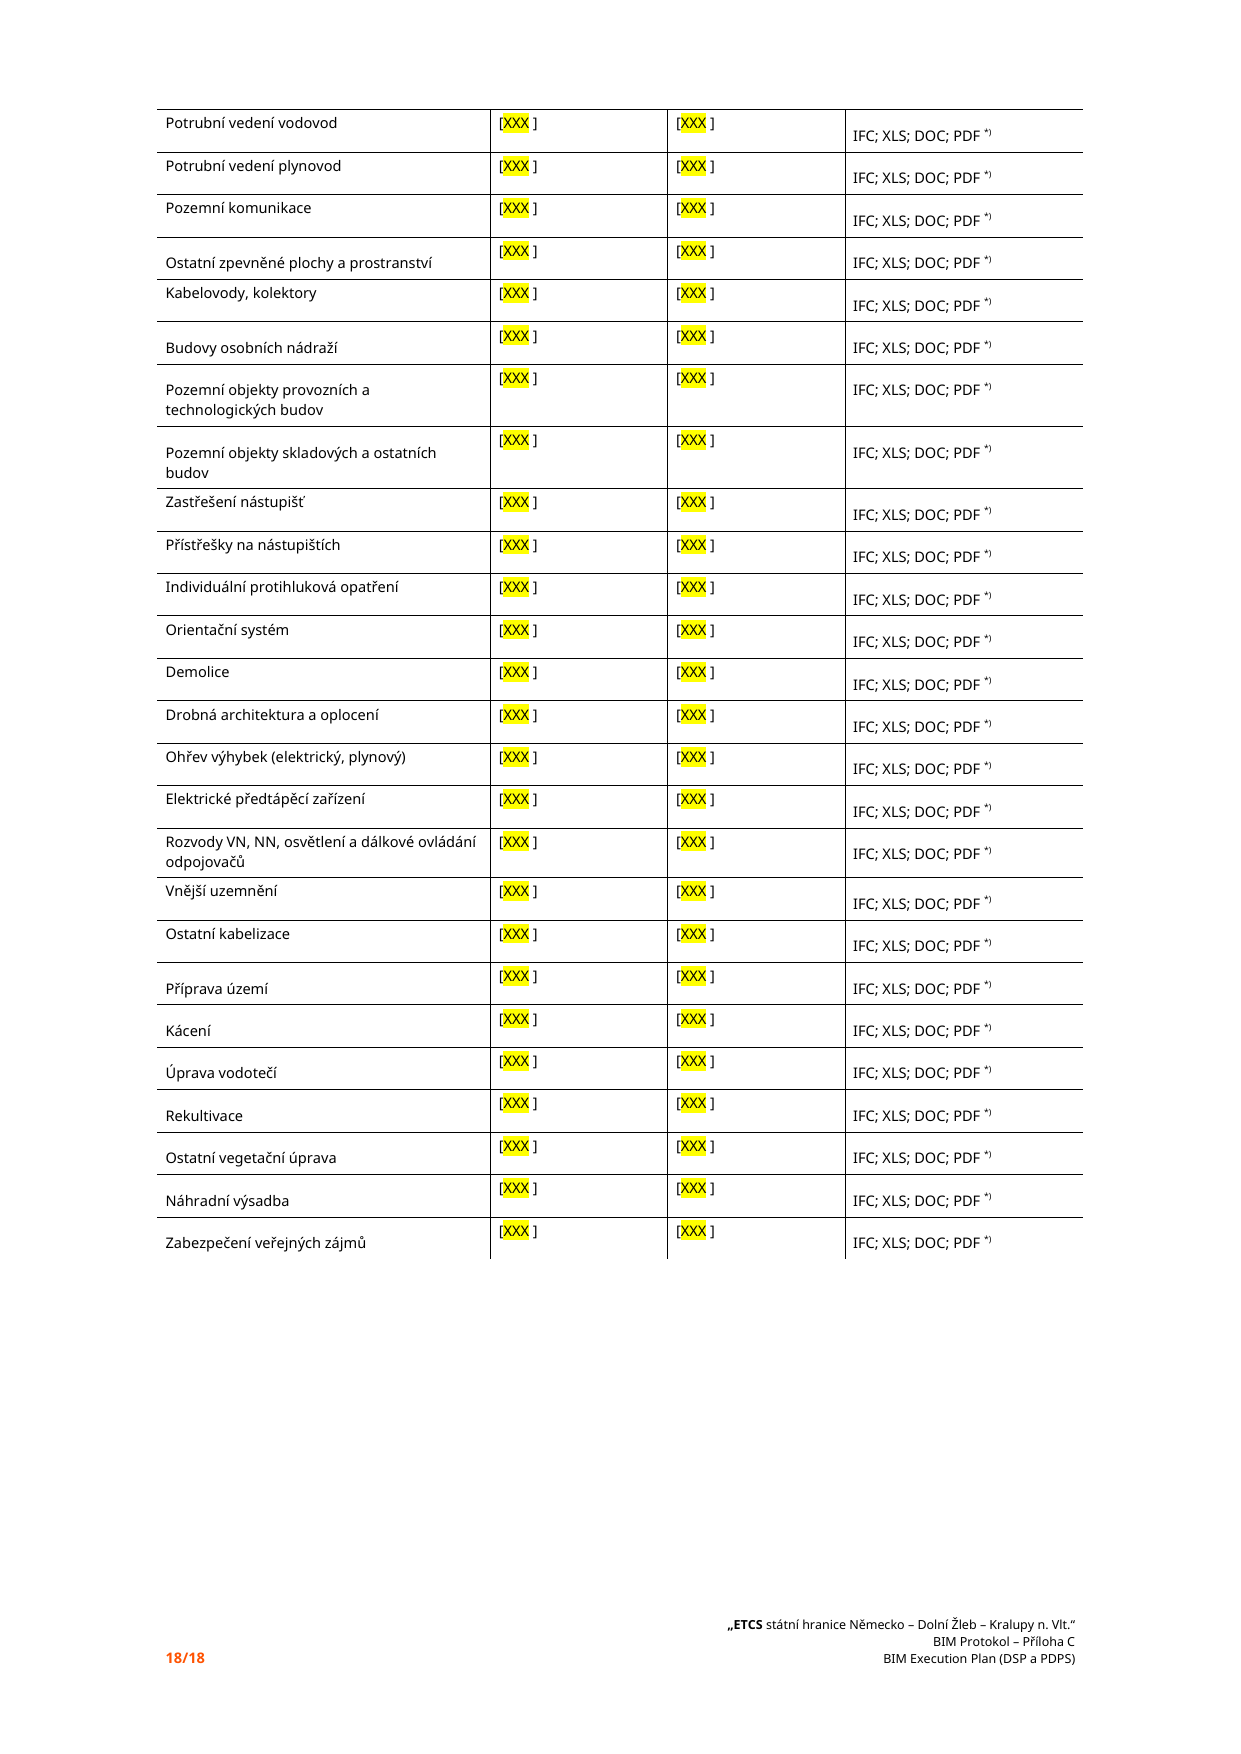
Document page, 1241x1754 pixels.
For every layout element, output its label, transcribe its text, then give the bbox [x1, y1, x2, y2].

table_cell IFC; XLS; DOC; PDF *) [846, 1218, 1083, 1259]
table_cell [XXX ] [491, 195, 667, 236]
table_cell Elektrické předtápěcí zařízení [157, 786, 490, 827]
table_cell IFC; XLS; DOC; PDF *) [846, 744, 1083, 785]
table_cell [XXX ] [491, 365, 667, 426]
table_cell [XXX ] [668, 1048, 845, 1089]
table_cell [XXX ] [491, 574, 667, 615]
table_cell IFC; XLS; DOC; PDF *) [846, 1175, 1083, 1216]
table_cell [XXX ] [491, 1090, 667, 1132]
table_cell IFC; XLS; DOC; PDF *) [846, 322, 1083, 364]
table_cell Individuální protihluková opatření [157, 574, 490, 615]
table_cell Rozvody VN, NN, osvětlení a dálkové ovládání odpojovačů [157, 829, 490, 877]
table_cell IFC; XLS; DOC; PDF *) [846, 701, 1083, 743]
table_cell Vnější uzemnění [157, 878, 490, 919]
table_cell [XXX ] [491, 744, 667, 785]
table_cell [XXX ] [491, 280, 667, 321]
table_cell IFC; XLS; DOC; PDF *) [846, 1048, 1083, 1089]
table_cell Kácení [157, 1005, 490, 1047]
table_cell [XXX ] [491, 427, 667, 488]
table_cell [XXX ] [491, 921, 667, 962]
table_cell IFC; XLS; DOC; PDF *) [846, 963, 1083, 1004]
table_cell [XXX ] [668, 574, 845, 615]
table_cell IFC; XLS; DOC; PDF *) [846, 829, 1083, 877]
table_cell [XXX ] [668, 110, 845, 152]
table_cell [XXX ] [491, 1048, 667, 1089]
table_cell Přístřešky na nástupištích [157, 532, 490, 573]
table_cell [XXX ] [491, 616, 667, 658]
table_cell [XXX ] [668, 1090, 845, 1132]
table_cell IFC; XLS; DOC; PDF *) [846, 153, 1083, 194]
table_cell [XXX ] [668, 238, 845, 279]
table_cell [XXX ] [491, 1218, 667, 1259]
table_cell Pozemní komunikace [157, 195, 490, 236]
table_cell [XXX ] [668, 195, 845, 236]
table_cell [XXX ] [668, 322, 845, 364]
table_cell IFC; XLS; DOC; PDF *) [846, 280, 1083, 321]
table_cell IFC; XLS; DOC; PDF *) [846, 1133, 1083, 1174]
table_cell Potrubní vedení plynovod [157, 153, 490, 194]
table_cell IFC; XLS; DOC; PDF *) [846, 238, 1083, 279]
table_cell Ostatní kabelizace [157, 921, 490, 962]
table_cell IFC; XLS; DOC; PDF *) [846, 532, 1083, 573]
table_cell [XXX ] [668, 616, 845, 658]
table_cell [XXX ] [668, 1218, 845, 1259]
table_cell IFC; XLS; DOC; PDF *) [846, 659, 1083, 700]
table_cell Pozemní objekty provozních a technologických budov [157, 365, 490, 426]
table_cell [XXX ] [668, 878, 845, 919]
table_cell Kabelovody, kolektory [157, 280, 490, 321]
table_cell Demolice [157, 659, 490, 700]
table_cell Drobná architektura a oplocení [157, 701, 490, 743]
table_cell [XXX ] [668, 532, 845, 573]
table_cell [XXX ] [491, 963, 667, 1004]
table_cell Ohřev výhybek (elektrický, plynový) [157, 744, 490, 785]
table_cell Příprava území [157, 963, 490, 1004]
table_cell IFC; XLS; DOC; PDF *) [846, 489, 1083, 531]
table_cell IFC; XLS; DOC; PDF *) [846, 921, 1083, 962]
table_cell IFC; XLS; DOC; PDF *) [846, 786, 1083, 827]
table_cell [XXX ] [668, 427, 845, 488]
table_cell [XXX ] [668, 1005, 845, 1047]
table_cell IFC; XLS; DOC; PDF *) [846, 195, 1083, 236]
table_cell [XXX ] [668, 921, 845, 962]
table_cell [XXX ] [668, 365, 845, 426]
table_cell [XXX ] [491, 878, 667, 919]
table_cell [XXX ] [491, 489, 667, 531]
table_cell [XXX ] [668, 659, 845, 700]
table_cell IFC; XLS; DOC; PDF *) [846, 1005, 1083, 1047]
table_cell IFC; XLS; DOC; PDF *) [846, 427, 1083, 488]
table_cell Ostatní vegetační úprava [157, 1133, 490, 1174]
table_cell [XXX ] [491, 701, 667, 743]
table_cell Zastřešení nástupišť [157, 489, 490, 531]
table_cell [XXX ] [491, 1005, 667, 1047]
table_cell [XXX ] [668, 1175, 845, 1216]
table_cell [XXX ] [491, 1133, 667, 1174]
table_cell [XXX ] [491, 786, 667, 827]
table_cell IFC; XLS; DOC; PDF *) [846, 574, 1083, 615]
table_cell Úprava vodotečí [157, 1048, 490, 1089]
table_cell Pozemní objekty skladových a ostatních budov [157, 427, 490, 488]
table_cell Rekultivace [157, 1090, 490, 1132]
table_cell [XXX ] [668, 786, 845, 827]
table_cell Potrubní vedení vodovod [157, 110, 490, 152]
table_cell [XXX ] [491, 1175, 667, 1216]
table_cell [XXX ] [491, 659, 667, 700]
table_cell [XXX ] [491, 829, 667, 877]
table_cell IFC; XLS; DOC; PDF *) [846, 878, 1083, 919]
table_cell [XXX ] [668, 489, 845, 531]
table_cell [XXX ] [668, 1133, 845, 1174]
table_cell Náhradní výsadba [157, 1175, 490, 1216]
table_cell [XXX ] [491, 532, 667, 573]
table_cell [XXX ] [668, 701, 845, 743]
table_cell [XXX ] [668, 829, 845, 877]
table_cell [XXX ] [491, 110, 667, 152]
table_cell [XXX ] [491, 322, 667, 364]
table_cell Ostatní zpevněné plochy a prostranství [157, 238, 490, 279]
table_cell [XXX ] [668, 153, 845, 194]
table_cell [XXX ] [491, 238, 667, 279]
table_cell Zabezpečení veřejných zájmů [157, 1218, 490, 1259]
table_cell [846, 110, 1083, 152]
table_cell IFC; XLS; DOC; PDF *) [846, 616, 1083, 658]
table_cell [XXX ] [668, 280, 845, 321]
table_cell [XXX ] [668, 963, 845, 1004]
table_cell [XXX ] [491, 153, 667, 194]
table_cell Budovy osobních nádraží [157, 322, 490, 364]
table_cell IFC; XLS; DOC; PDF *) [846, 1090, 1083, 1132]
table_cell [XXX ] [668, 744, 845, 785]
table_cell IFC; XLS; DOC; PDF *) [846, 365, 1083, 426]
table_cell Orientační systém [157, 616, 490, 658]
